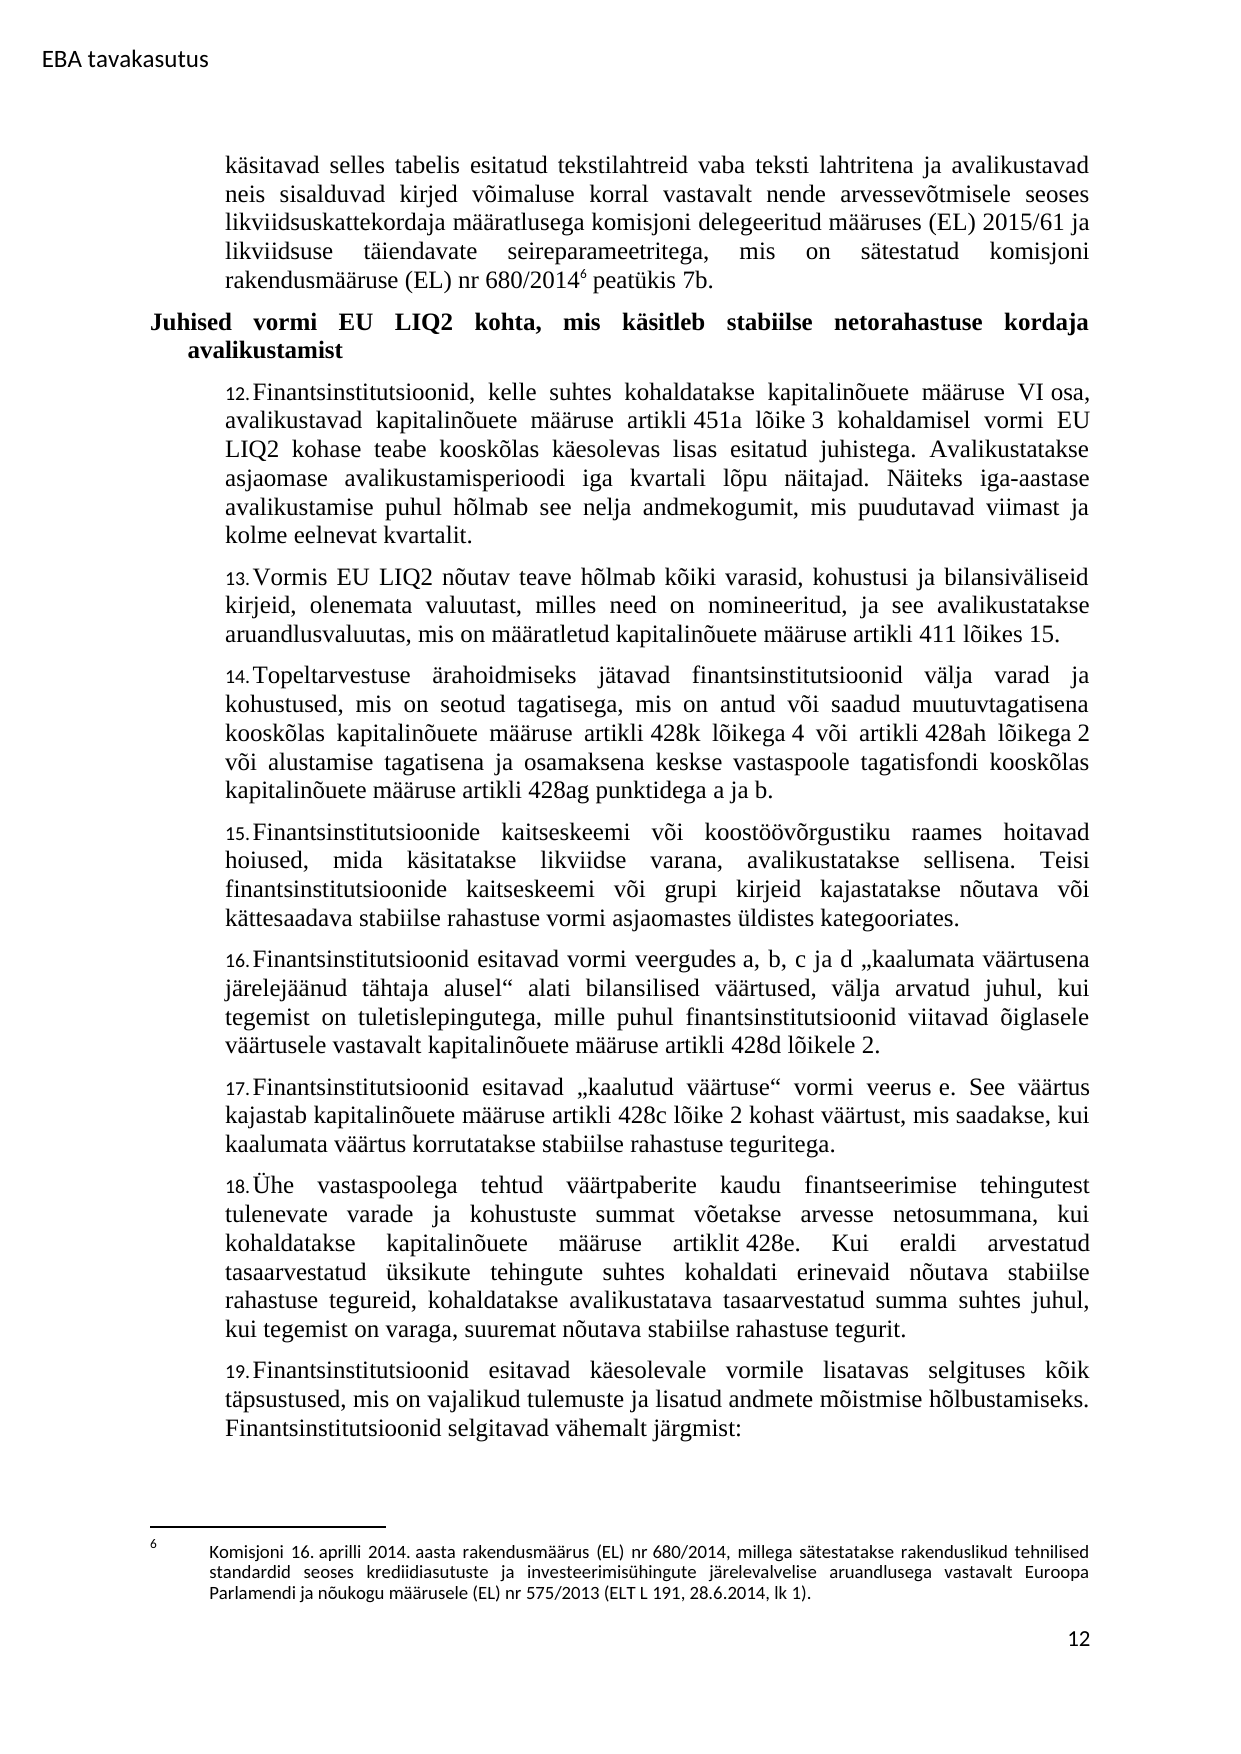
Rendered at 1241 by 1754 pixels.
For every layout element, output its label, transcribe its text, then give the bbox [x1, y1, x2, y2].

list Finantsinstitutsioonide kaitseskeemi või koostöövõrgustiku raames hoitavad hoiused, mida käsitatakse likviidse varana, avalikustatakse sellisena. Teisi finantsinstitutsioonide kaitseskeemi või grupi kirjeid kajastatakse nõutava või kättesaadava stabiilse rahastuse vormi asjaomastes üldistes kategooriates. [225, 817, 1090, 932]
list Finantsinstitutsioonid esitavad käesolevale vormile lisatavas selgituses kõik täpsustused, mis on vajalikud tulemuste ja lisatud andmete mõistmise hõlbustamiseks. Finantsinstitutsioonid selgitavad vähemalt järgmist: [225, 1355, 1090, 1442]
list Finantsinstitutsioonid, kelle suhtes kohaldatakse kapitalinõuete määruse VI osa, avalikustavad kapitalinõuete määruse artikli 451a lõike 3 kohaldamisel vormi EU LIQ2 kohase teabe kooskõlas käesolevas lisas esitatud juhistega. Avalikustatakse asjaomase avalikustamisperioodi iga kvartali lõpu näitajad. Näiteks iga-aastase avalikustamise puhul hõlmab see nelja andmekogumit, mis puudutavad viimast ja kolme eelnevat kvartalit. [225, 377, 1090, 549]
list Ühe vastaspoolega tehtud väärtpaberite kaudu finantseerimise tehingutest tulenevate varade ja kohustuste summat võetakse arvesse netosummana, kui kohaldatakse kapitalinõuete määruse artiklit 428e. Kui eraldi arvestatud tasaarvestatud üksikute tehingute suhtes kohaldati erinevaid nõutava stabiilse rahastuse tegureid, kohaldatakse avalikustatava tasaarvestatud summa suhtes juhul, kui tegemist on varaga, suuremat nõutava stabiilse rahastuse tegurit. [225, 1170, 1090, 1343]
list Vormis EU LIQ2 nõutav teave hõlmab kõiki varasid, kohustusi ja bilansiväliseid kirjeid, olenemata valuutast, milles need on nomineeritud, ja see avalikustatakse aruandlusvaluutas, mis on määratletud kapitalinõuete määruse artikli 411 lõikes 15. [225, 562, 1090, 648]
list Finantsinstitutsioonid esitavad „kaalutud väärtuse“ vormi veerus e. See väärtus kajastab kapitalinõuete määruse artikli 428c lõike 2 kohast väärtust, mis saadakse, kui kaalumata väärtus korrutatakse stabiilse rahastuse teguritega. [225, 1072, 1090, 1158]
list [225, 150, 1090, 294]
list Finantsinstitutsioonid esitavad vormi veergudes a, b, c ja d „kaalumata väärtusena järelejäänud tähtaja alusel“ alati bilansilised väärtused, välja arvatud juhul, kui tegemist on tuletislepingutega, mille puhul finantsinstitutsioonid viitavad õiglasele väärtusele vastavalt kapitalinõuete määruse artikli 428d lõikele 2. [225, 944, 1090, 1059]
list Topeltarvestuse ärahoidmiseks jätavad finantsinstitutsioonid välja varad ja kohustused, mis on seotud tagatisega, mis on antud või saadud muutuvtagatisena kooskõlas kapitalinõuete määruse artikli 428k lõikega 4 või artikli 428ah lõikega 2 või alustamise tagatisena ja osamaksena keskse vastaspoole tagatisfondi kooskõlas kapitalinõuete määruse artikli 428ag punktidega a ja b. [225, 660, 1090, 804]
list Juhised vormi EU LIQ2 kohta, mis käsitleb stabiilse netorahastuse kordaja avalikustamist [150, 307, 1090, 364]
